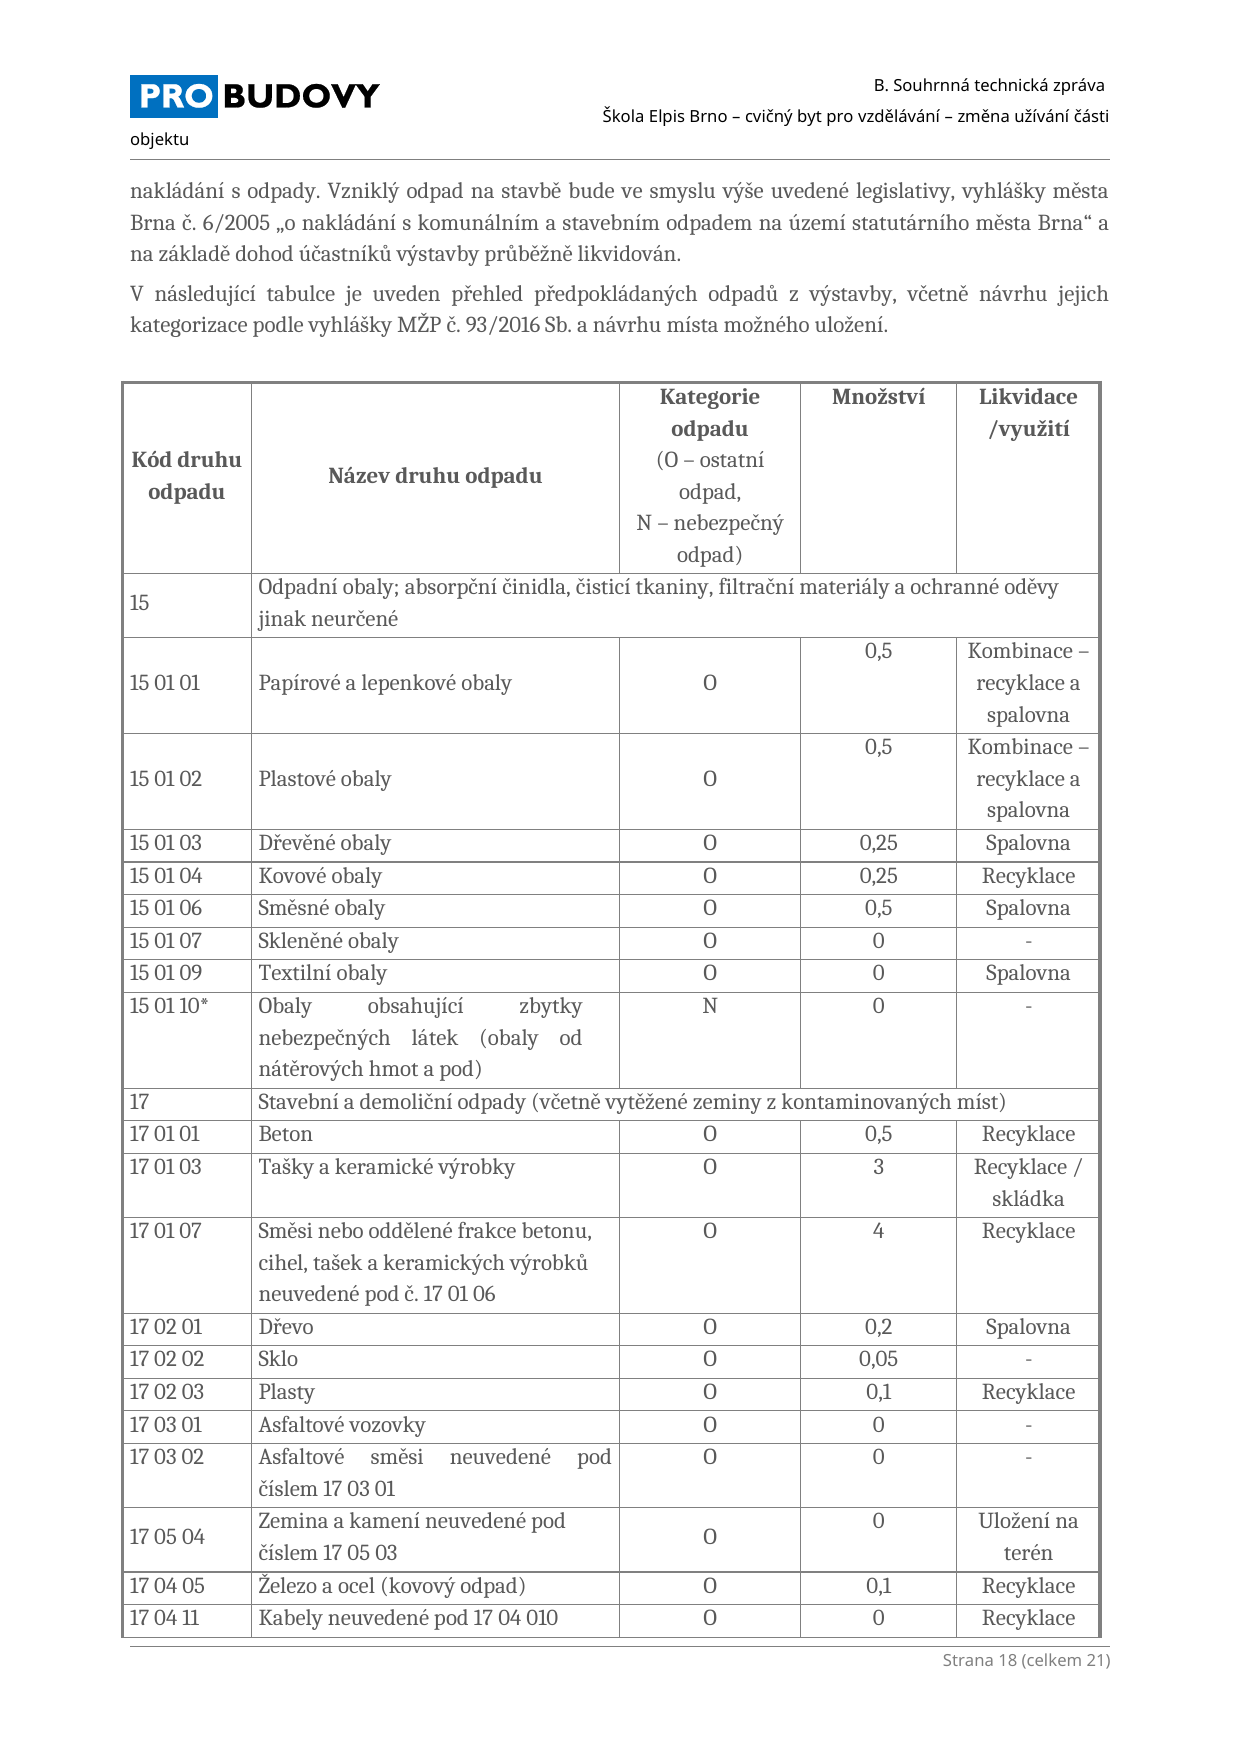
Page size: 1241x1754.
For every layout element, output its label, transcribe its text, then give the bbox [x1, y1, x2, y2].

table_cell 17 04 11 [124, 1605, 251, 1637]
table_cell O [620, 1346, 800, 1378]
table_cell N [620, 993, 800, 1087]
table_cell O [620, 1218, 800, 1313]
table_cell Kovové obaly [252, 863, 619, 894]
table_cell Směsi nebo oddělené frakce betonu, cihel, tašek a keramických výrobků neuvedené pod č. 17 01 06 [252, 1218, 619, 1313]
table_cell Plasty [252, 1379, 619, 1410]
table_cell Železo a ocel (kovový odpad) [252, 1573, 619, 1604]
table_cell 0,05 [801, 1346, 956, 1378]
table_cell O [620, 638, 800, 733]
table_cell - [957, 1411, 1098, 1443]
table_header Název druhu odpadu [252, 384, 619, 573]
table_cell 17 02 01 [124, 1314, 251, 1345]
table_cell 0,5 [801, 895, 956, 927]
table_cell O [620, 960, 800, 992]
table_cell Spalovna [957, 960, 1098, 992]
table_cell 15 01 04 [124, 863, 251, 894]
table_cell Uložení na terén [957, 1508, 1098, 1571]
table_cell 15 01 06 [124, 895, 251, 927]
table_cell Recyklace [957, 1379, 1098, 1410]
table_cell Tašky a keramické výrobky [252, 1154, 619, 1217]
table_cell 17 03 01 [124, 1411, 251, 1443]
table_cell 0,25 [801, 863, 956, 894]
table_cell Směsné obaly [252, 895, 619, 927]
table_cell 15 01 02 [124, 734, 251, 829]
table_header Množství [801, 384, 956, 573]
table_cell 0,5 [801, 638, 956, 733]
table_cell Spalovna [957, 895, 1098, 927]
table_cell O [620, 1121, 800, 1153]
table_cell Recyklace [957, 1218, 1098, 1313]
table_cell O [620, 895, 800, 927]
table_cell O [620, 1379, 800, 1410]
table_cell 0 [801, 1605, 956, 1637]
table_cell Spalovna [957, 830, 1098, 861]
table_cell 0,5 [801, 1121, 956, 1153]
table_cell 15 01 10* [124, 993, 251, 1087]
table_cell Recyklace [957, 1605, 1098, 1637]
table_cell Beton [252, 1121, 619, 1153]
table_cell O [620, 863, 800, 894]
table_cell Recyklace [957, 1121, 1098, 1153]
table_cell O [620, 734, 800, 829]
table_cell Skleněné obaly [252, 928, 619, 959]
table_cell Sklo [252, 1346, 619, 1378]
table_cell Kombinace – recyklace a spalovna [957, 734, 1098, 829]
table_cell 17 02 03 [124, 1379, 251, 1410]
table_cell 0,1 [801, 1573, 956, 1604]
table_cell Dřevěné obaly [252, 830, 619, 861]
table_cell 0 [801, 1508, 956, 1571]
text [130, 178, 1110, 267]
table_cell 0 [801, 928, 956, 959]
table_cell O [620, 1605, 800, 1637]
table_cell 3 [801, 1154, 956, 1217]
table_cell - [957, 993, 1098, 1087]
table_cell 17 01 01 [124, 1121, 251, 1153]
table_cell Textilní obaly [252, 960, 619, 992]
table_cell Zemina a kamení neuvedené pod číslem 17 05 03 [252, 1508, 619, 1571]
table_cell Papírové a lepenkové obaly [252, 638, 619, 733]
table_cell Kombinace – recyklace a spalovna [957, 638, 1098, 733]
table_cell O [620, 1154, 800, 1217]
table_cell 15 01 03 [124, 830, 251, 861]
table_cell Odpadní obaly; absorpční činidla, čisticí tkaniny, filtrační materiály a ochranné oděvy jinak neurčené [252, 574, 1098, 637]
table_cell Stavební a demoliční odpady (včetně vytěžené zeminy z kontaminovaných míst) [252, 1089, 1098, 1120]
table_cell 15 01 09 [124, 960, 251, 992]
table_header Kategorie odpadu (O – ostatní odpad, N – nebezpečný odpad) [620, 384, 800, 573]
table_cell 0,25 [801, 830, 956, 861]
table_cell O [620, 928, 800, 959]
table_cell 0,1 [801, 1379, 956, 1410]
table_cell 17 01 07 [124, 1218, 251, 1313]
table_cell Spalovna [957, 1314, 1098, 1345]
table_cell 0 [801, 1444, 956, 1507]
table_cell Recyklace [957, 1573, 1098, 1604]
table_cell Dřevo [252, 1314, 619, 1345]
table_cell 0 [801, 1411, 956, 1443]
table_cell O [620, 1508, 800, 1571]
table_cell Asfaltové směsi neuvedené pod číslem 17 03 01 [252, 1444, 619, 1507]
table_cell 17 04 05 [124, 1573, 251, 1604]
table_cell - [957, 1444, 1098, 1507]
table_cell 17 02 02 [124, 1346, 251, 1378]
table_cell - [957, 1346, 1098, 1378]
table_cell O [620, 1444, 800, 1507]
table_cell 15 [124, 574, 251, 637]
table_cell O [620, 1573, 800, 1604]
table_cell - [957, 928, 1098, 959]
table_cell 15 01 07 [124, 928, 251, 959]
table_cell O [620, 1314, 800, 1345]
table_cell 4 [801, 1218, 956, 1313]
table_cell 17 05 04 [124, 1508, 251, 1571]
table_cell 15 01 01 [124, 638, 251, 733]
table_cell 0 [801, 960, 956, 992]
table_cell 17 [124, 1089, 251, 1120]
table_cell 0 [801, 993, 956, 1087]
table_cell Kabely neuvedené pod 17 04 010 [252, 1605, 619, 1637]
table_cell O [620, 830, 800, 861]
table_cell 17 01 03 [124, 1154, 251, 1217]
table_cell Plastové obaly [252, 734, 619, 829]
table_cell Asfaltové vozovky [252, 1411, 619, 1443]
table_cell 0,2 [801, 1314, 956, 1345]
table_cell 17 03 02 [124, 1444, 251, 1507]
table_cell Obaly obsahující zbytky nebezpečných látek (obaly od nátěrových hmot a pod) [252, 993, 619, 1087]
table_header Likvidace /využití [957, 384, 1098, 573]
table_cell 0,5 [801, 734, 956, 829]
text V následující tabulce je uveden přehled předpokládaných odpadů z výstavby, včetně návrhu jejich kategorizace podle vyhlášky MŽP č. 93/2016 Sb. a návrhu místa možného uložení. [130, 281, 1110, 339]
table_cell Recyklace / skládka [957, 1154, 1098, 1217]
table_cell O [620, 1411, 800, 1443]
table_cell Recyklace [957, 863, 1098, 894]
table_header Kód druhu odpadu [124, 384, 251, 573]
